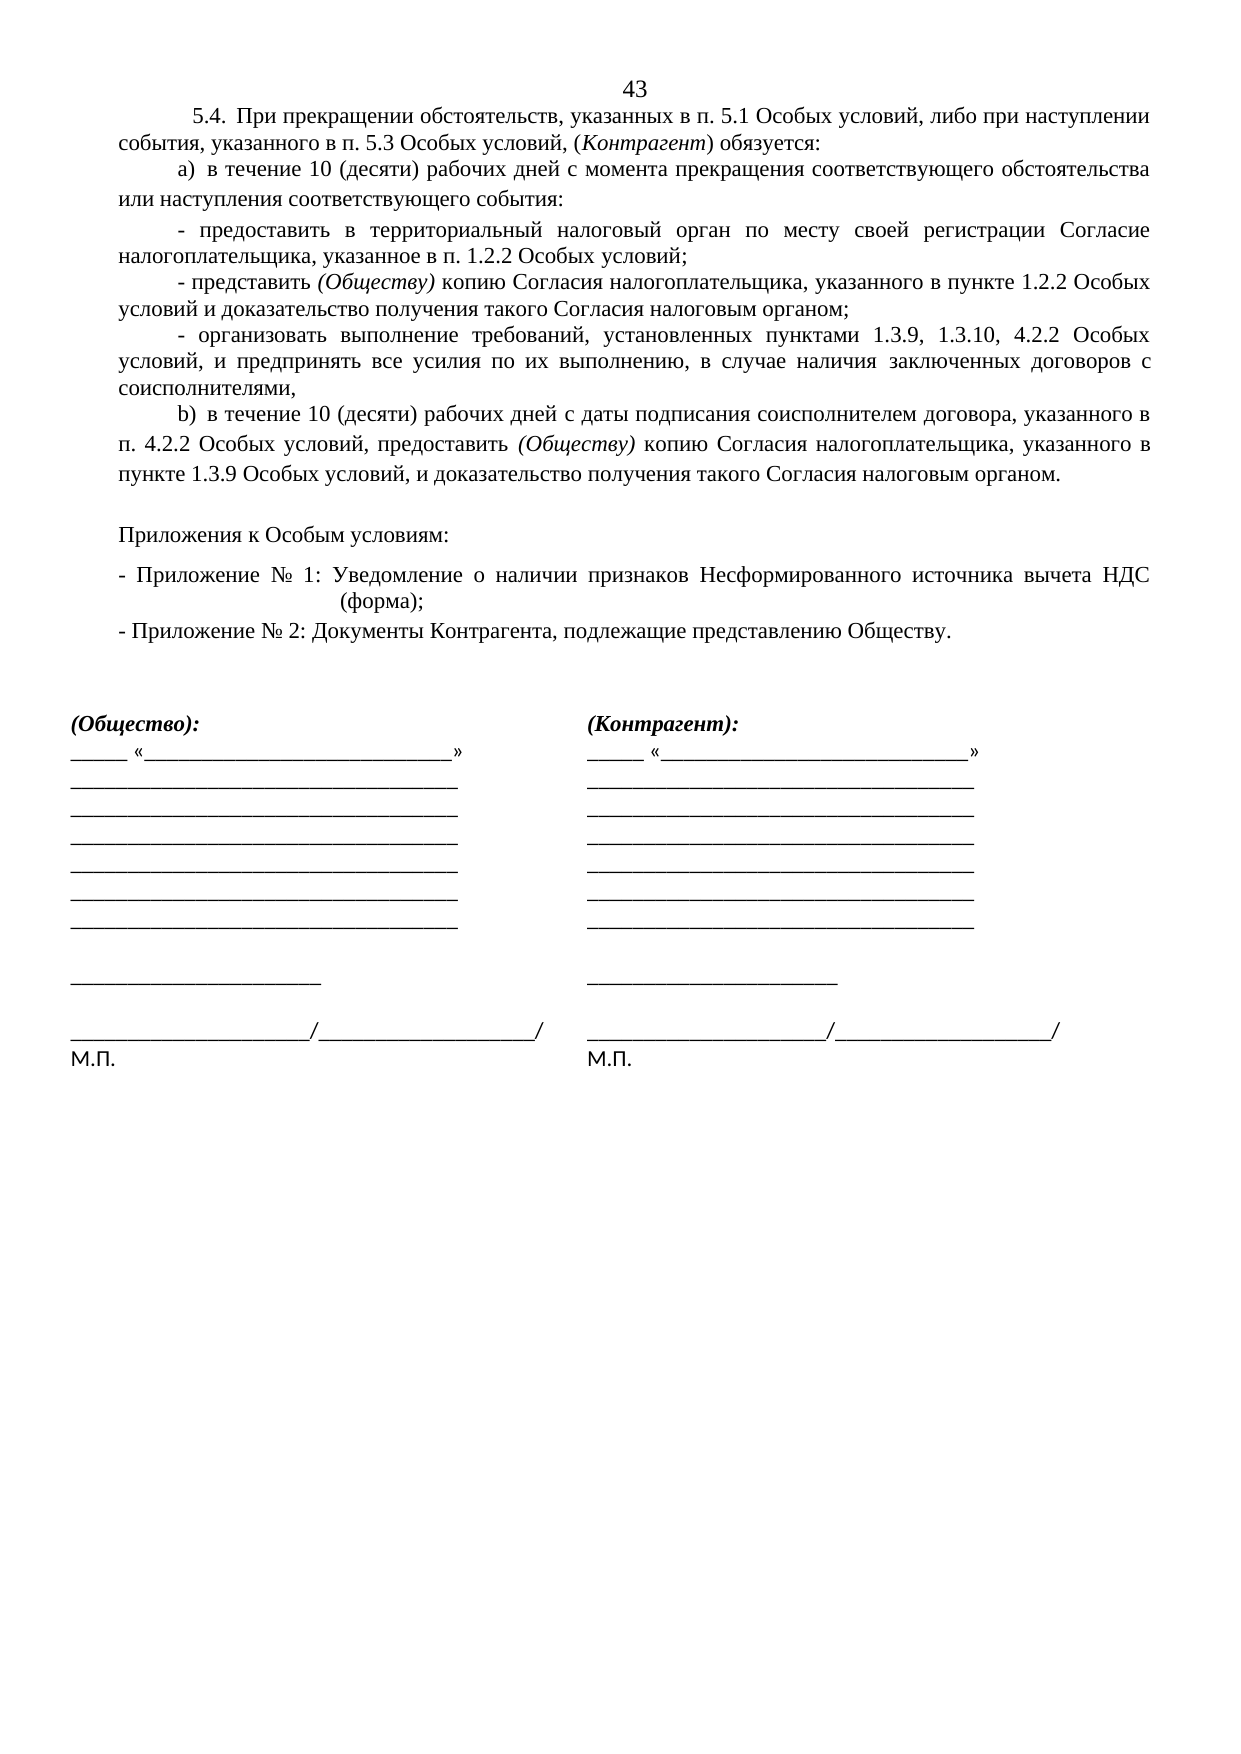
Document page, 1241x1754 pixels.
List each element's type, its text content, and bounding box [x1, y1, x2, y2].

text 5.4. При прекращении обстоятельств, указанных в п. 5.1 Особых условий, либо при наступлении события, указанного в п. 5.3 Особых условий, (Контрагент) обязуется: [118, 102, 1152, 155]
text - предоставить в территориальный налоговый орган по месту своей регистрации Согласие налогоплательщика, указанное в п. 1.2.2 Особых условий; [118, 216, 1152, 268]
table_cell _____ «___________________________» __________________________________ __________________________________ __________________________________ __________________________________ __________________________________ __________________________________ ______________________ _____________________/___________________/ М.П. [59, 736, 576, 1073]
text - представить (Обществу) копию Согласия налогоплательщика, указанного в пункте 1.2.2 Особых условий и доказательство получения такого Согласия налоговым органом; [118, 268, 1152, 321]
text - Приложение № 2: Документы Контрагента, подлежащие представлению Обществу. [118, 613, 1152, 645]
text - Приложение № 1: Уведомление о наличии признаков Несформированного источника вычета НДС (форма); [118, 561, 1152, 613]
list в течение 10 (десяти) рабочих дней с даты подписания соисполнителем договора, указанного в п. 4.2.2 Особых условий, предоставить (Обществу) копию Согласия налогоплательщика, указанного в пункте 1.3.9 Особых условий, и доказательство получения такого Согласия налоговым органом. [118, 400, 1152, 487]
list в течение 10 (десяти) рабочих дней с момента прекращения соответствующего обстоятельства или наступления соответствующего события: [118, 155, 1152, 212]
table_header (Контрагент): [576, 710, 1092, 736]
table_cell _____ «___________________________» __________________________________ __________________________________ __________________________________ __________________________________ __________________________________ __________________________________ ______________________ _____________________/___________________/ М.П. [576, 736, 1092, 1073]
text Приложения к Особым условиям: [118, 517, 1152, 548]
table_header (Общество): [59, 710, 576, 736]
text - организовать выполнение требований, установленных пунктами 1.3.9, 1.3.10, 4.2.2 Особых условий, и предпринять все усилия по их выполнению, в случае наличия заключенных договоров с соисполнителями, [118, 321, 1152, 400]
